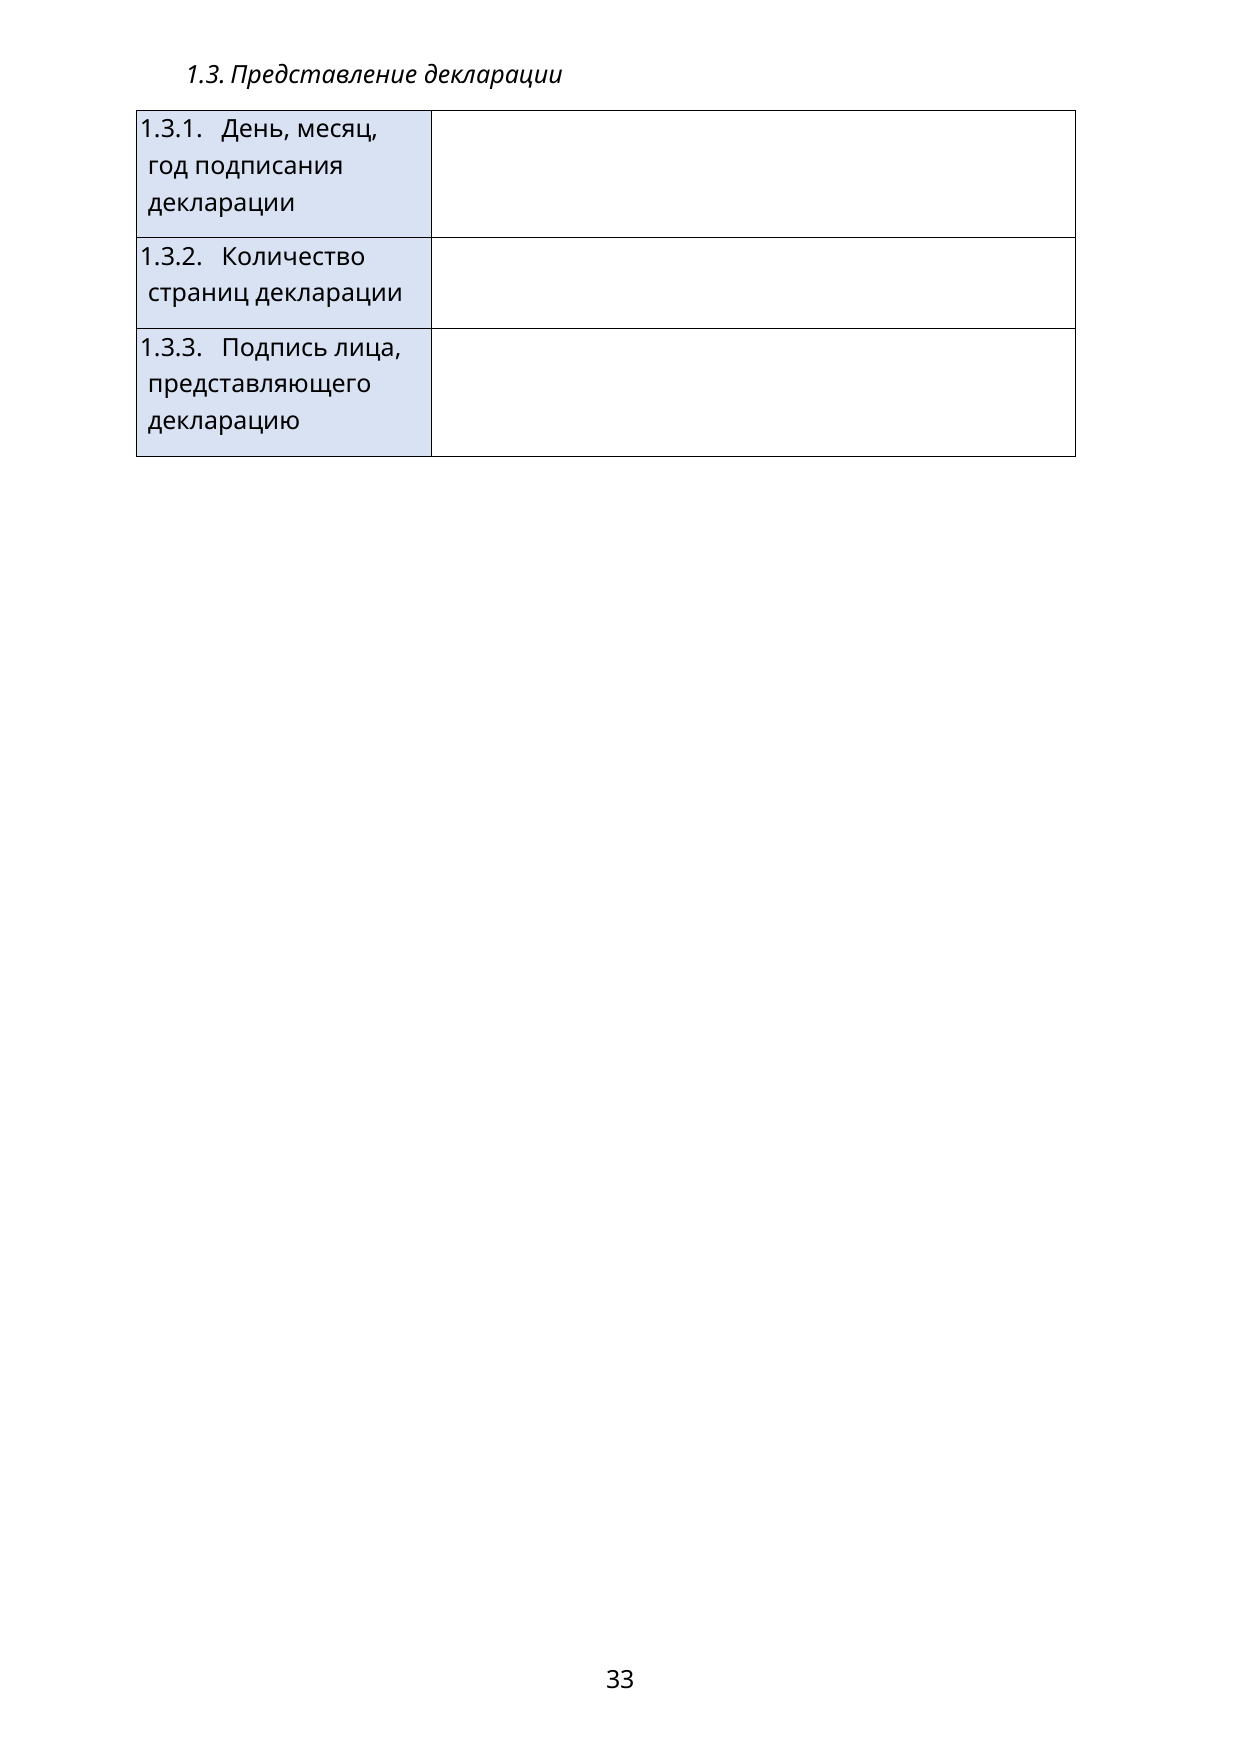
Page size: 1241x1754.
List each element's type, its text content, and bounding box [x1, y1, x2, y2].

table_cell [432, 329, 1075, 456]
list Представление декларации [185, 56, 1092, 90]
table_cell Количество страниц декларации [137, 238, 431, 328]
table_cell Подпись лица, представляющего декларацию [137, 329, 431, 456]
table_header День, месяц, год подписания декларации [137, 111, 431, 237]
table_cell [432, 238, 1075, 328]
table_header [432, 111, 1075, 237]
